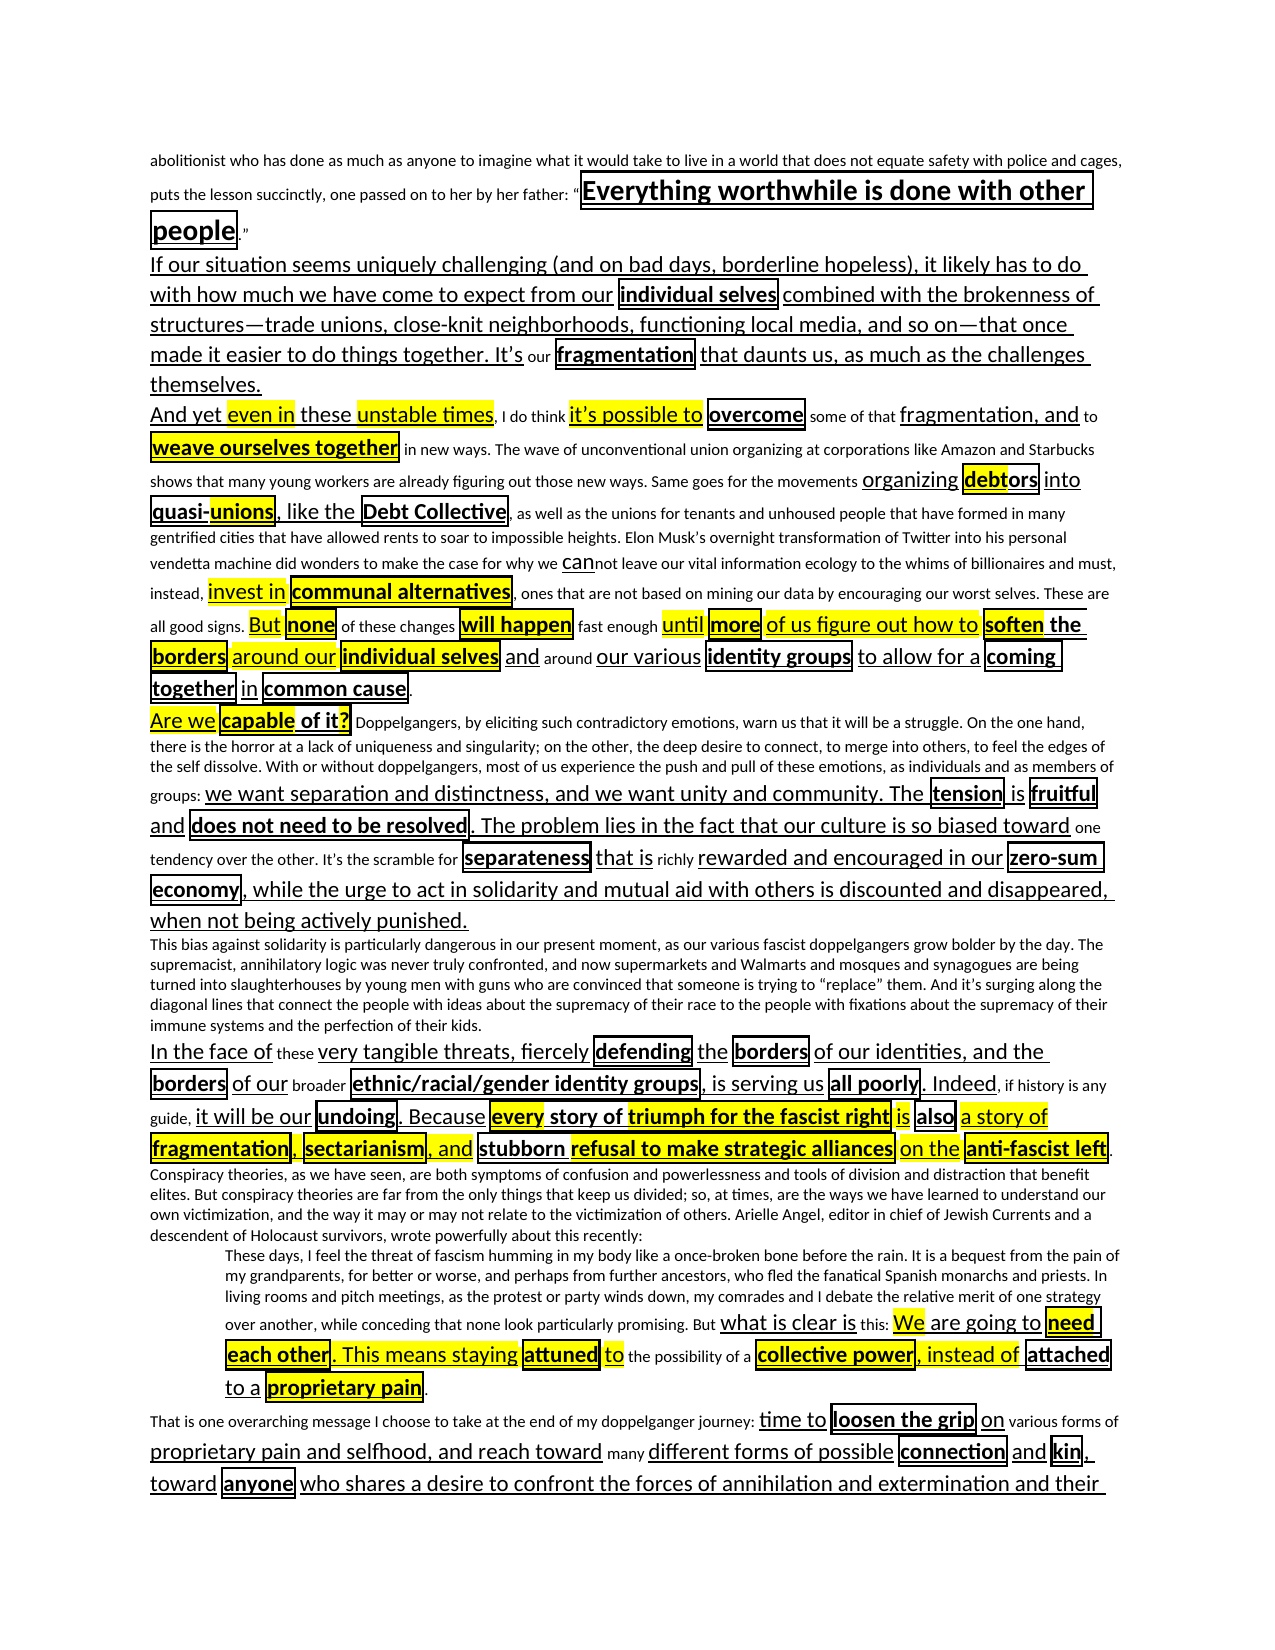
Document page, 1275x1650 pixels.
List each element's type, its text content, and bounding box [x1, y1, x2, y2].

text In the face of these very tangible threats, fiercely defending the borders of our identities, and the borders of our broader ethnic/racial/gender identity groups, is serving us all poorly. Indeed, if history is any guide, it will be our undoing. Because every story of triumph for the fascist right is also a story of fragmentation, sectarianism, and stubborn refusal to make strategic alliances on the anti-fascist left. [150, 1035, 593, 1158]
text In the face of these very tangible threats, fiercely defending the borders of our identities, and the borders of our broader ethnic/racial/gender identity groups, is serving us all poorly. Indeed, if history is any guide, it will be our undoing. Because every story of triumph for the fascist right is also a story of fragmentation, sectarianism, and stubborn refusal to make strategic alliances on the anti-fascist left. [594, 1035, 1125, 1164]
text Are we capable of it? Doppelgangers, by eliciting such contradictory emotions, warn us that it will be a struggle. On the one hand, there is the horror at a lack of uniqueness and singularity; on the other, the deep desire to connect, to merge into others, to feel the edges of the self dissolve. With or without doppelgangers, most of us experience the push and pull of these emotions, as individuals and as members of groups: we want separation and distinctness, and we want unity and community. The tension is fruitful and does not need to be resolved. The problem lies in the fact that our culture is so biased toward one tendency over the other. It’s the scramble for separateness that is richly rewarded and encouraged in our zero-sum economy, while the urge to act in solidarity and mutual aid with others is discounted and disappeared, when not being actively punished. [150, 704, 1125, 934]
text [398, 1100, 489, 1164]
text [150, 1403, 1125, 1499]
text And yet even in these unstable times, I do think it’s possible to overcome some of that fragmentation, and to weave ourselves together in new ways. The wave of unconventional union organizing at corporations like Amazon and Starbucks shows that many young workers are already figuring out those new ways. Same goes for the movements organizing debtors into quasi-unions, like the Debt Collective, as well as the unions for tenants and unhoused people that have formed in many gentrified cities that have allowed rents to soar to impossible heights. Elon Musk’s overnight transformation of Twitter into his personal vendetta machine did wonders to make the case for why we cannot leave our vital information ecology to the whims of billionaires and must, instead, invest in communal alternatives, ones that are not based on mining our data by encouraging our worst selves. These are all good signs. But none of these changes will happen fast enough until more of us figure out how to soften the borders around our individual selves and around our various identity groups to allow for a coming together in common cause. [150, 398, 1125, 704]
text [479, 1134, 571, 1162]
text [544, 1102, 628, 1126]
text This bias against solidarity is particularly dangerous in our present moment, as our various fascist doppelgangers grow bolder by the day. The supremacist, annihilatory logic was never truly confronted, and now supermarkets and Walmarts and mosques and synagogues are being turned into slaughterhouses by young men with guns who are convinced that someone is trying to “replace” them. And it’s surging along the diagonal lines that connect the people with ideas about the supremacy of their race to the people with fixations about the supremacy of their immune systems and the perfection of their kids. [150, 934, 1125, 1035]
text If our situation seems uniquely challenging (and on bad days, borderline hopeless), it likely has to do with how much we have come to expect from our individual selves combined with the brokenness of structures—trade unions, close-knit neighborhoods, functioning local media, and so on—that once made it easier to do things together. It’s our fragmentation that daunts us, as much as the challenges themselves. [150, 250, 1125, 398]
text These days, I feel the threat of fascism humming in my body like a once-broken bone before the rain. It is a bequest from the pain of my grandparents, for better or worse, and perhaps from further ancestors, who fled the fanatical Spanish monarchs and priests. In living rooms and pitch meetings, as the protest or party winds down, my comrades and I debate the relative merit of one strategy over another, while conceding that none look particularly promising. But what is clear is this: We are going to need each other. This means staying attuned to the possibility of a collective power, instead of attached to a proprietary pain. [225, 1245, 1125, 1403]
text Conspiracy theories, as we have seen, are both symptoms of confusion and powerlessness and tools of division and distraction that benefit elites. But conspiracy theories are far from the only things that keep us divided; so, at times, are the ways we have learned to understand our own victimization, and the way it may or may not relate to the victimization of others. Arielle Angel, editor in chief of Jewish Currents and a descendent of Holocaust survivors, wrote powerfully about this recently: [150, 1164, 1125, 1245]
